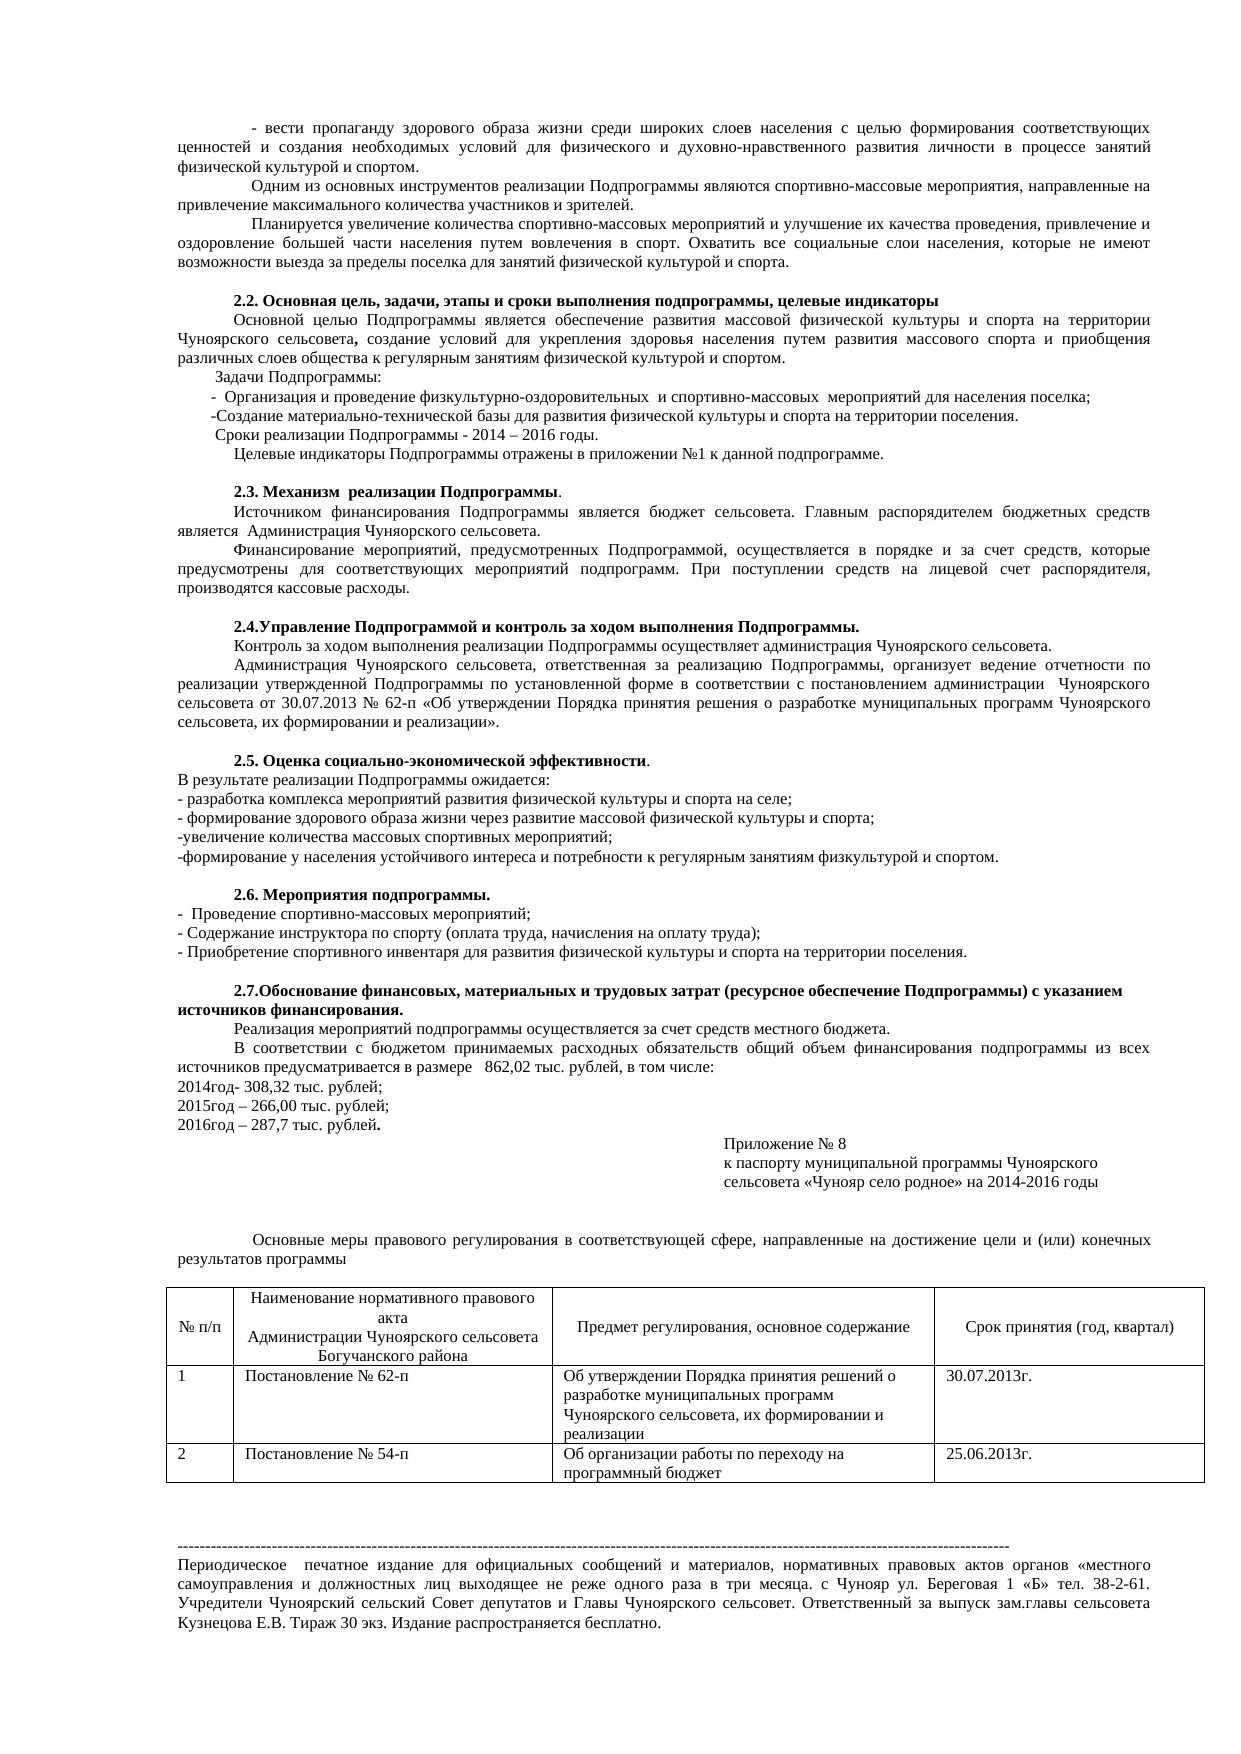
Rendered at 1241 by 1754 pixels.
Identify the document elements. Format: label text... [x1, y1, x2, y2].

table_header Срок принятия (год, квартал) [935, 1288, 1204, 1365]
text Задачи Подпрограммы: [177, 367, 1152, 386]
text Периодическое печатное издание для официальных сообщений и материалов, нормативных правовых актов органов «местного самоуправления и должностных лиц выходящее не реже одного раза в три месяца. с Чунояр ул. Береговая 1 «Б» тел. 38-2-61. Учредители Чуноярский сельский Совет депутатов и Главы Чуноярского сельсовет. Ответственный за выпуск зам.главы сельсовета Кузнецова Е.В. Тираж 30 экз. Издание распространяется бесплатно. [177, 1555, 1152, 1632]
text 2.6. Мероприятия подпрограммы. [177, 885, 1152, 904]
text Приложение № 8 [723, 1134, 1152, 1153]
text 2014год- 308,32 тыс. рублей; [177, 1076, 1152, 1096]
table_cell Об организации работы по переходу на программный бюджет [553, 1444, 934, 1482]
table_header Предмет регулирования, основное содержание [553, 1288, 934, 1365]
text Финансирование мероприятий, предусмотренных Подпрограммой, осуществляется в порядке и за счет средств, которые предусмотрены для соответствующих мероприятий подпрограмм. При поступлении средств на лицевой счет распорядителя, производятся кассовые расходы. [177, 540, 1152, 597]
text - Приобретение спортивного инвентаря для развития физической культуры и спорта на территории поселения. [177, 942, 1152, 961]
table_cell Постановление № 62-п [234, 1366, 552, 1443]
text 2015год – 266,00 тыс. рублей; [177, 1096, 1152, 1115]
text Контроль за ходом выполнения реализации Подпрограммы осуществляет администрация Чуноярского сельсовета. [177, 636, 1152, 655]
text к паспорту муниципальной программы Чуноярского сельсовета «Чунояр село родное» на 2014-2016 годы [723, 1153, 1152, 1191]
text Основные меры правового регулирования в соответствующей сфере, направленные на достижение цели и (или) конечных результатов программы [177, 1230, 1152, 1268]
table_cell 2 [167, 1444, 233, 1482]
text 2.5. Оценка социально-экономической эффективности. [177, 751, 1152, 770]
text 2.4.Управление Подпрограммой и контроль за ходом выполнения Подпрограммы. [177, 616, 1152, 636]
text Источником финансирования Подпрограммы является бюджет сельсовета. Главным распорядителем бюджетных средств является Администрация Чуняорского сельсовета. [177, 501, 1152, 540]
table_cell Постановление № 54-п [234, 1444, 552, 1482]
text В результате реализации Подпрограммы ожидается: [177, 770, 1152, 789]
table_cell 25.06.2013г. [935, 1444, 1204, 1482]
text Основной целью Подпрограммы является обеспечение развития массовой физической культуры и спорта на территории Чуноярского сельсовета, создание условий для укрепления здоровья населения путем развития массового спорта и приобщения различных слоев общества к регулярным занятиям физической культурой и спортом. [177, 310, 1152, 367]
table_cell 30.07.2013г. [935, 1366, 1204, 1443]
text 2.3. Механизм реализации Подпрограммы. [177, 482, 1152, 501]
table_header Наименование нормативного правового акта Администрации Чуноярского сельсовета Богучанского района [234, 1288, 552, 1365]
text Одним из основных инструментов реализации Подпрограммы являются спортивно-массовые мероприятия, направленные на привлечение максимального количества участников и зрителей. [177, 176, 1152, 214]
text - Проведение спортивно-массовых мероприятий; [177, 904, 1152, 923]
text -увеличение количества массовых спортивных мероприятий; [177, 827, 1152, 846]
text - разработка комплекса мероприятий развития физической культуры и спорта на селе; [177, 789, 1152, 808]
table_header № п/п [167, 1288, 233, 1365]
table_cell 1 [167, 1366, 233, 1443]
text ------------------------------------------------------------------------------------------------------------------------------------------------------ [177, 1536, 1152, 1555]
table_cell Об утверждении Порядка принятия решений о разработке муниципальных программ Чуноярского сельсовета, их формировании и реализации [553, 1366, 934, 1443]
text Целевые индикаторы Подпрограммы отражены в приложении №1 к данной подпрограмме. [177, 444, 1152, 463]
text -Создание материально-технической базы для развития физической культуры и спорта на территории поселения. [177, 406, 1152, 425]
text - Организация и проведение физкультурно-оздоровительных и спортивно-массовых мероприятий для населения поселка; [177, 386, 1152, 406]
text Планируется увеличение количества спортивно-массовых мероприятий и улучшение их качества проведения, привлечение и оздоровление большей части населения путем вовлечения в спорт. Охватить все социальные слои населения, которые не имеют возможности выезда за пределы поселка для занятий физической культурой и спорта. [177, 214, 1152, 271]
text 2016год – 287,7 тыс. рублей. [177, 1115, 1152, 1134]
text Реализация мероприятий подпрограммы осуществляется за счет средств местного бюджета. [177, 1019, 1152, 1038]
text 2.7.Обоснование финансовых, материальных и трудовых затрат (ресурсное обеспечение Подпрограммы) с указанием источников финансирования. [177, 981, 1152, 1019]
text Сроки реализации Подпрограммы - 2014 – 2016 годы. [177, 425, 1152, 444]
text - формирование здорового образа жизни через развитие массовой физической культуры и спорта; [177, 808, 1152, 827]
text - Содержание инструктора по спорту (оплата труда, начисления на оплату труда); [177, 923, 1152, 942]
text Администрация Чуноярского сельсовета, ответственная за реализацию Подпрограммы, организует ведение отчетности по реализации утвержденной Подпрограммы по установленной форме в соответствии с постановлением администрации Чуноярского сельсовета от 30.07.2013 № 62-п «Об утверждении Порядка принятия решения о разработке муниципальных программ Чуноярского сельсовета, их формировании и реализации». [177, 655, 1152, 731]
text - вести пропаганду здорового образа жизни среди широких слоев населения с целью формирования соответствующих ценностей и создания необходимых условий для физического и духовно-нравственного развития личности в процессе занятий физической культурой и спортом. [177, 118, 1152, 176]
text 2.2. Основная цель, задачи, этапы и сроки выполнения подпрограммы, целевые индикаторы [177, 291, 1152, 310]
text В соответствии с бюджетом принимаемых расходных обязательств общий объем финансирования подпрограммы из всех источников предусматривается в размере 862,02 тыс. рублей, в том числе: [177, 1038, 1152, 1076]
text -формирование у населения устойчивого интереса и потребности к регулярным занятиям физкультурой и спортом. [177, 846, 1152, 866]
